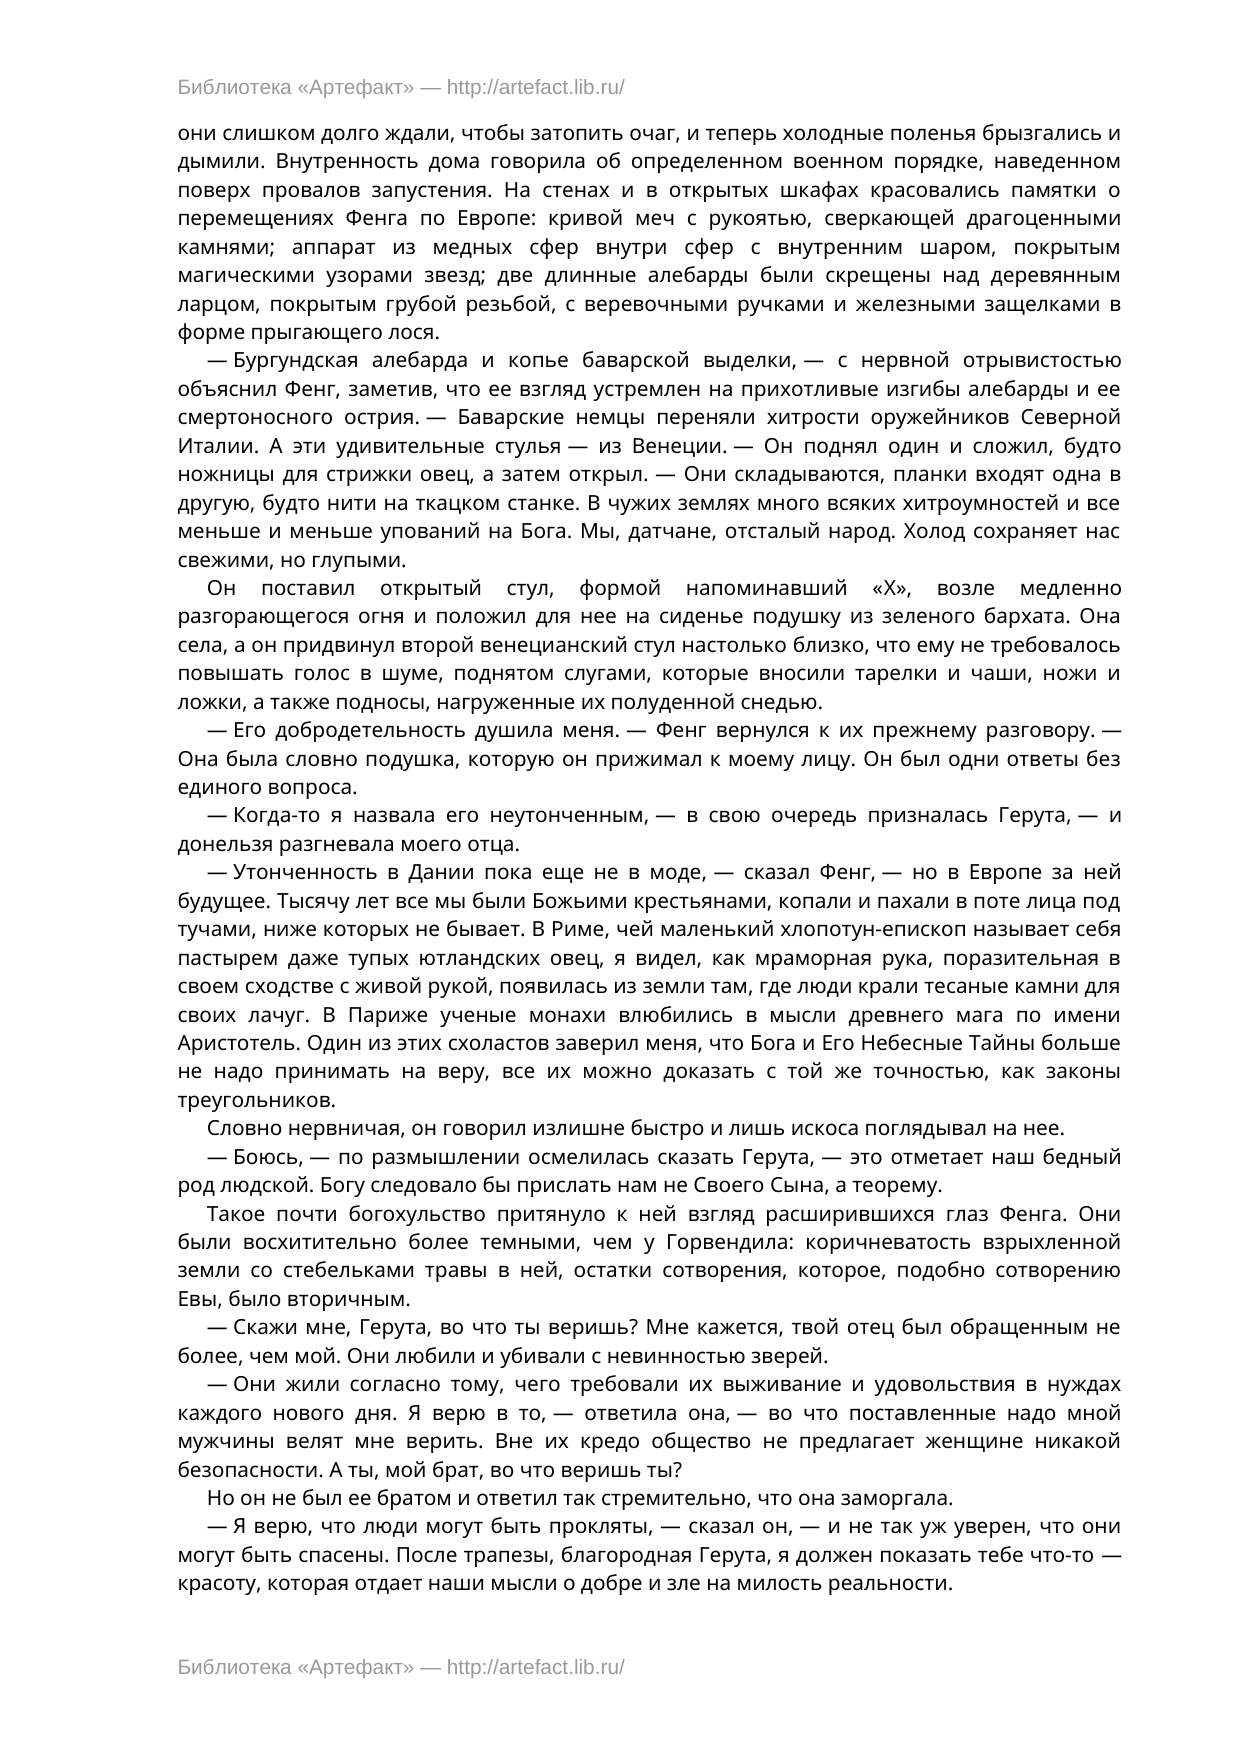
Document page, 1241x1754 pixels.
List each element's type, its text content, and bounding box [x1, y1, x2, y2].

text Словно нервничая, он говорил излишне быстро и лишь искоса поглядывал на нее. [177, 1113, 1122, 1142]
text — Когда-то я назвала его неутонченным, — в свою очередь призналась Герута, — и донельзя разгневала моего отца. [177, 801, 1122, 857]
text Но он не был ее братом и ответил так стремительно, что она заморгала. [177, 1483, 1122, 1512]
text Он поставил открытый стул, формой напоминавший «X», возле медленно разгорающегося огня и положил для нее на сиденье подушку из зеленого бархата. Она села, а он придвинул второй венецианский стул настолько близко, что ему не требовалось повышать голос в шуме, поднятом слугами, которые вносили тарелки и чаши, ножи и ложки, а также подносы, нагруженные их полуденной снедью. [177, 573, 1122, 715]
text — Боюсь, — по размышлении осмелилась сказать Герута, — это отметает наш бедный род людской. Богу следовало бы прислать нам не Своего Сына, а теорему. [177, 1142, 1122, 1199]
text — Его добродетельность душила меня. — Фенг вернулся к их прежнему разговору. — Она была словно подушка, которую он прижимал к моему лицу. Он был одни ответы без единого вопроса. [177, 715, 1122, 801]
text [177, 118, 1122, 346]
text — Бургундская алебарда и копье баварской выделки, — с нервной отрывистостью объяснил Фенг, заметив, что ее взгляд устремлен на прихотливые изгибы алебарды и ее смертоносного острия. — Баварские немцы переняли хитрости оружейников Северной Италии. А эти удивительные стулья — из Венеции. — Он поднял один и сложил, будто ножницы для стрижки овец, а затем открыл. — Они складываются, планки входят одна в другую, будто нити на ткацком станке. В чужих землях много всяких хитроумностей и все меньше и меньше упований на Бога. Мы, датчане, отсталый народ. Холод сохраняет нас свежими, но глупыми. [177, 346, 1122, 573]
text — Утонченность в Дании пока еще не в моде, — сказал Фенг, — но в Европе за ней будущее. Тысячу лет все мы были Божьими крестьянами, копали и пахали в поте лица под тучами, ниже которых не бывает. В Риме, чей маленький хлопотун-епископ называет себя пастырем даже тупых ютландских овец, я видел, как мраморная рука, поразительная в своем сходстве с живой рукой, появилась из земли там, где люди крали тесаные камни для своих лачуг. В Париже ученые монахи влюбились в мысли древнего мага по имени Аристотель. Один из этих схоластов заверил меня, что Бога и Его Небесные Тайны больше не надо принимать на веру, все их можно доказать с той же точностью, как законы треугольников. [177, 857, 1122, 1113]
text — Они жили согласно тому, чего требовали их выживание и удовольствия в нуждах каждого нового дня. Я верю в то, — ответила она, — во что поставленные надо мной мужчины велят мне верить. Вне их кредо общество не предлагает женщине никакой безопасности. А ты, мой брат, во что веришь ты? [177, 1369, 1122, 1483]
text — Скажи мне, Герута, во что ты веришь? Мне кажется, твой отец был обращенным не более, чем мой. Они любили и убивали с невинностью зверей. [177, 1312, 1122, 1369]
text — Я верю, что люди могут быть прокляты, — сказал он, — и не так уж уверен, что они могут быть спасены. После трапезы, благородная Герута, я должен показать тебе что-то — красоту, которая отдает наши мысли о добре и зле на милость реальности. [177, 1512, 1122, 1597]
text Такое почти богохульство притянуло к ней взгляд расширившихся глаз Фенга. Они были восхитительно более темными, чем у Горвендила: коричневатость взрыхленной земли со стебельками травы в ней, остатки сотворения, которое, подобно сотворению Евы, было вторичным. [177, 1199, 1122, 1312]
